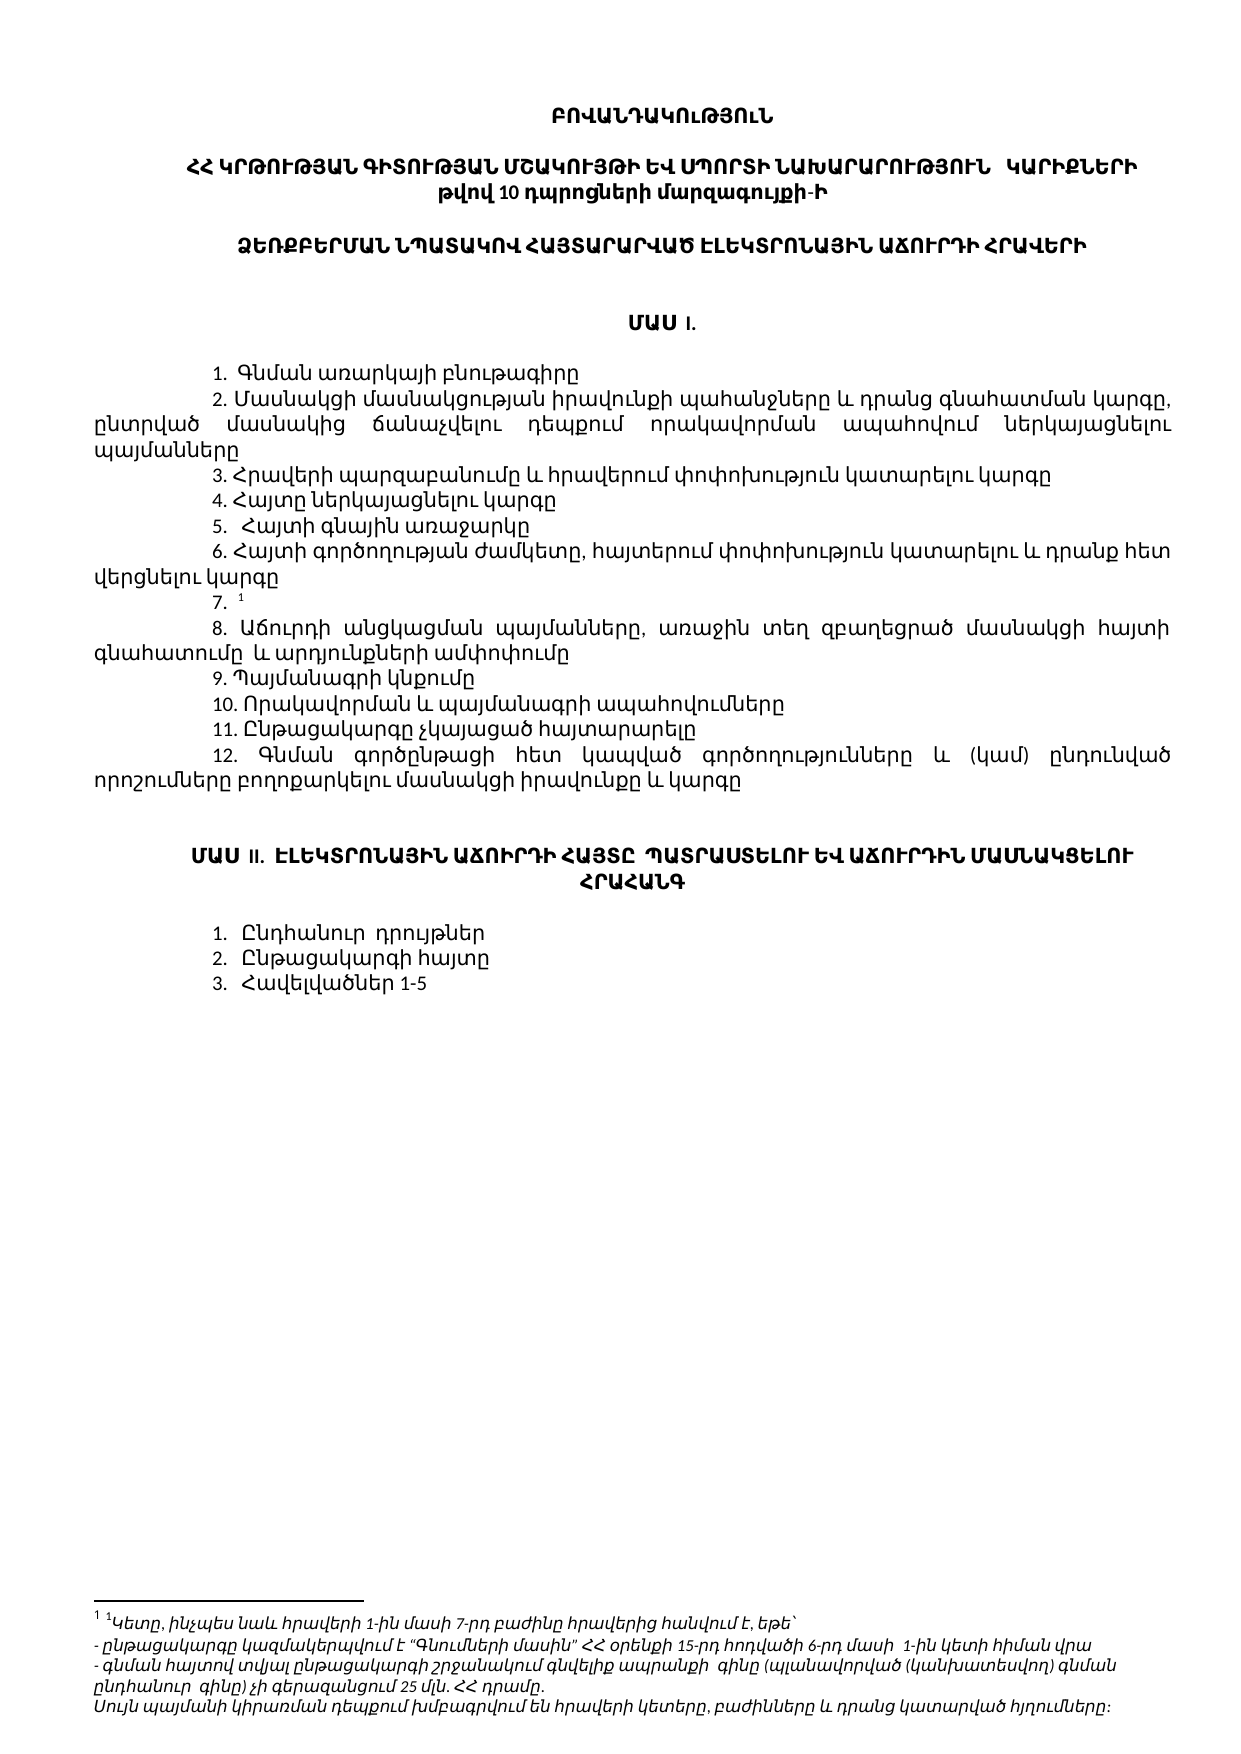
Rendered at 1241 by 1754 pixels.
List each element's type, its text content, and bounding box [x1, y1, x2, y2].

text 3. Հավելվածներ 1-5 [94, 971, 1171, 996]
text 8. Աճուրդի անցկացման պայմանները, առաջին տեղ զբաղեցրած մասնակցի հայտի գնահատումը և արդյունքների ամփոփումը [94, 615, 1171, 666]
text 1. Գնման առարկայի բնութագիրը [94, 361, 1171, 386]
text 6. Հայտի գործողության ժամկետը, հայտերում փոփոխություն կատարելու և դրանք հետ վերցնելու կարգը [94, 538, 1171, 589]
text ՁԵՌՔԲԵՐՄԱՆ ՆՊԱՏԱԿՈՎ ՀԱՅՏԱՐԱՐՎԱԾ ԷԼԵԿՏՐՈՆԱՅԻՆ ԱՃՈՒՐԴԻ ՀՐԱՎԵՐԻ [94, 233, 1171, 259]
text 4. Հայտը ներկայացնելու կարգը [94, 488, 1171, 513]
text 2. Մասնակցի մասնակցության իրավունքի պահանջները և դրանց գնահատման կարգը, ընտրված մասնակից ճանաչվելու դեպքում որակավորման ապահովում ներկայացնելու պայմանները [94, 386, 1171, 462]
text ՄԱՍ I. [94, 310, 1171, 335]
text 12. Գնման գործընթացի հետ կապված գործողությունները և (կամ) ընդունված որոշումները բողոքարկելու մասնակցի իրավունքը և կարգը [94, 742, 1171, 793]
text 9. Պայմանագրի կնքումը [94, 666, 1171, 691]
text 5. Հայտի գնային առաջարկը [94, 513, 1171, 538]
text 1. Ընդհանուր դրույթներ [94, 920, 1171, 945]
text ԲՈՎԱՆԴԱԿՈւԹՅՈւՆ [94, 103, 1171, 128]
text 10. Որակավորման և պայմանագրի ապահովումները [94, 691, 1171, 716]
text ՀՀ ԿՐԹՈՒԹՅԱՆ ԳԻՏՈՒԹՅԱՆ ՄՇԱԿՈՒՅԹԻ ԵՎ ՍՊՈՐՏԻ ՆԱԽԱՐԱՐՈՒԹՅՈՒՆ ԿԱՐԻՔՆԵՐԻ թվով 10 դպրոցների մարզագույքի-Ի [94, 154, 1171, 205]
text 2. Ընթացակարգի հայտը [94, 945, 1171, 971]
text ՄԱՍ II. ԷԼԵԿՏՐՈՆԱՅԻՆ ԱՃՈԻՐԴԻ ՀԱՅՏԸ ՊԱՏՐԱՍՏԵԼՈՒ ԵՎ ԱՃՈՒՐԴԻՆ ՄԱՍՆԱԿՑԵԼՈՒ ՀՐԱՀԱՆԳ [94, 843, 1171, 894]
text 11. Ընթացակարգը չկայացած հայտարարելը [94, 716, 1171, 742]
text 7. 1 [94, 589, 1171, 615]
text 3. Հրավերի պարզաբանումը և հրավերում փոփոխություն կատարելու կարգը [94, 462, 1171, 488]
